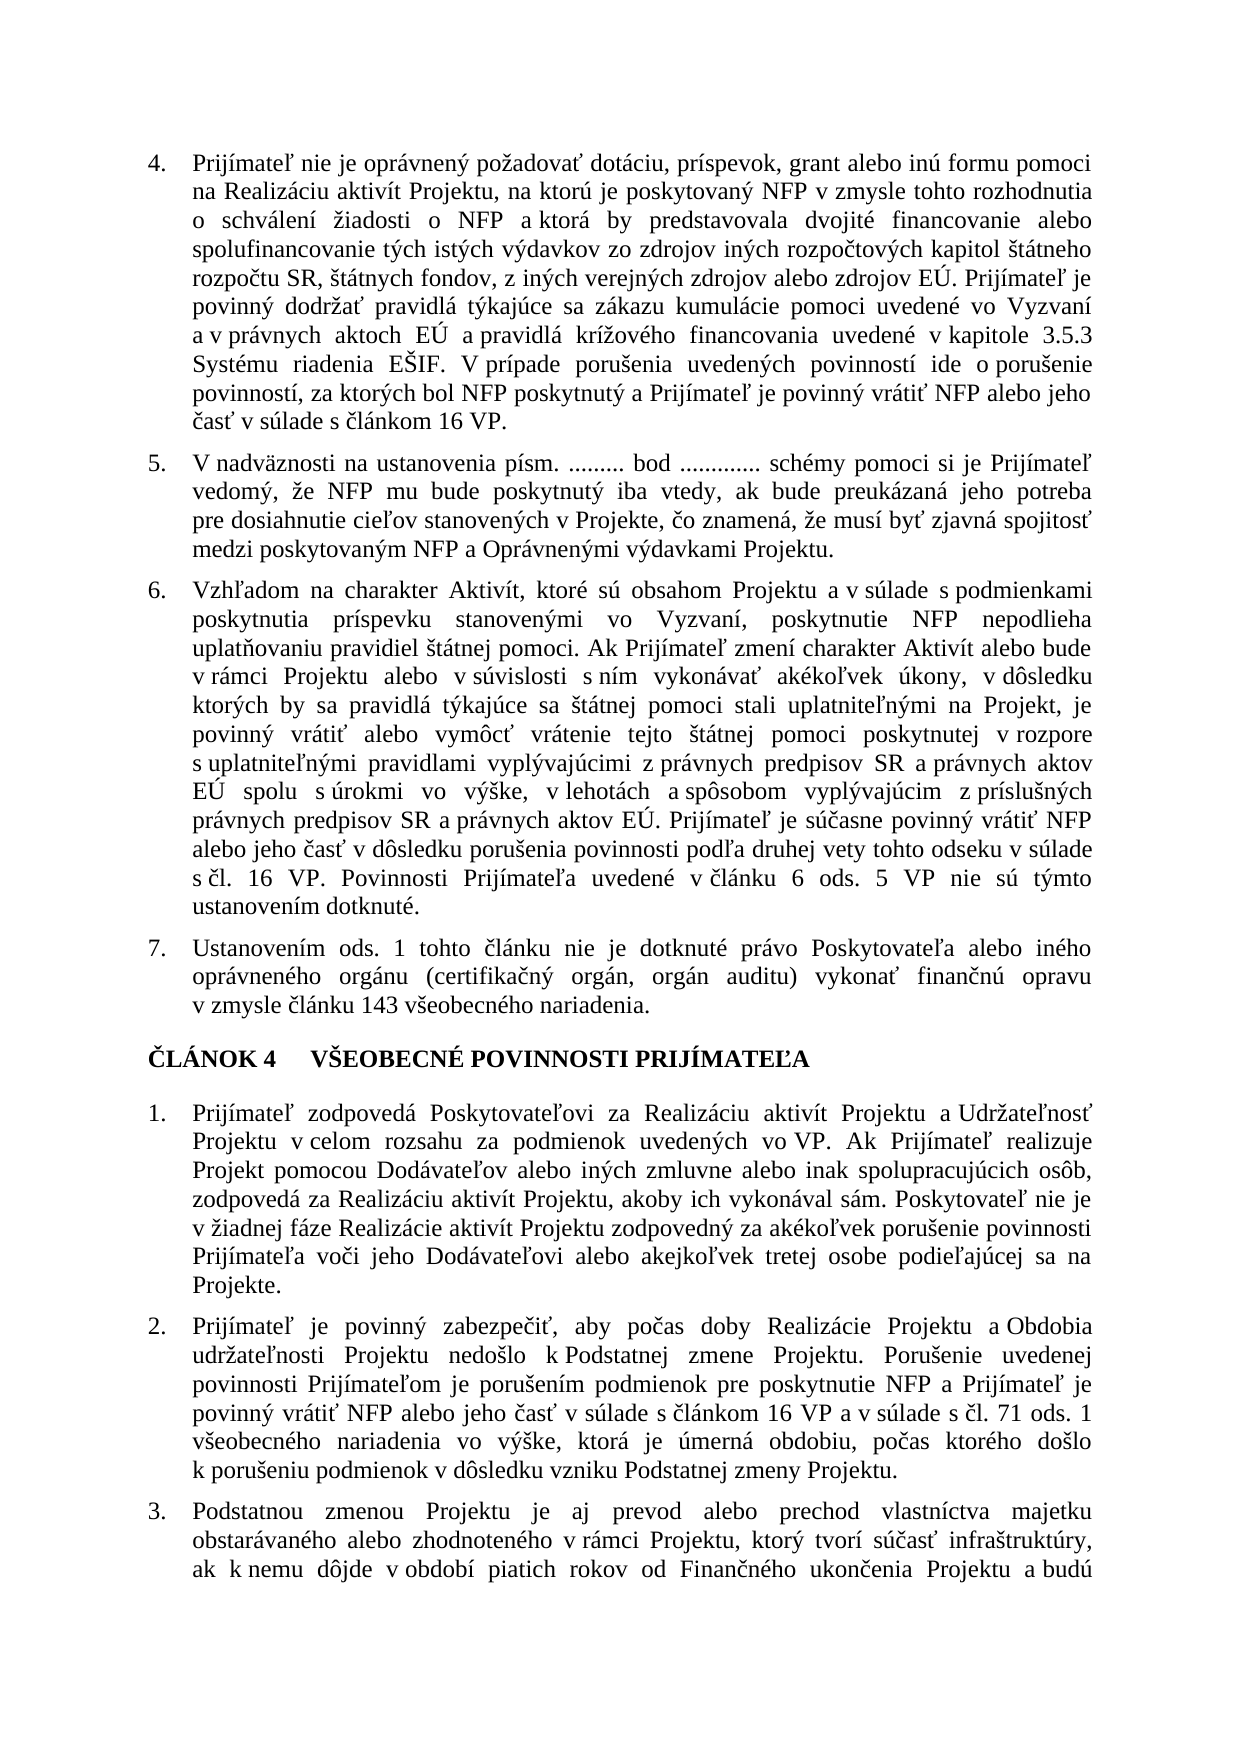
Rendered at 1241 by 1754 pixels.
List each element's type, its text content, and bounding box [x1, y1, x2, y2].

subtitle ČLÁNOK 4 VŠEOBECNÉ POVINNOSTI PRIJÍMATEĽA [148, 1044, 1093, 1073]
list Prijímateľ nie je oprávnený požadovať dotáciu, príspevok, grant alebo inú formu pomoci na Realizáciu aktivít Projektu, na ktorú je poskytovaný NFP v zmysle tohto rozhodnutia o schválení žiadosti o NFP a ktorá by predstavovala dvojité financovanie alebo spolufinancovanie tých istých výdavkov zo zdrojov iných rozpočtových kapitol štátneho rozpočtu SR, štátnych fondov, z iných verejných zdrojov alebo zdrojov EÚ. Prijímateľ je povinný dodržať pravidlá týkajúce sa zákazu kumulácie pomoci uvedené vo Vyzvaní a v právnych aktoch EÚ a pravidlá krížového financovania uvedené v kapitole 3.5.3 Systému riadenia EŠIF. V prípade porušenia uvedených povinností ide o porušenie povinností, za ktorých bol NFP poskytnutý a Prijímateľ je povinný vrátiť NFP alebo jeho časť v súlade s článkom 16 VP. [148, 148, 1093, 435]
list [148, 1496, 1093, 1583]
list Ustanovením ods. 1 tohto článku nie je dotknuté právo Poskytovateľa alebo iného oprávneného orgánu (certifikačný orgán, orgán auditu) vykonať finančnú opravu v zmysle článku 143 všeobecného nariadenia. [148, 933, 1093, 1019]
list Vzhľadom na charakter Aktivít, ktoré sú obsahom Projektu a v súlade s podmienkami poskytnutia príspevku stanovenými vo Vyzvaní, poskytnutie NFP nepodlieha uplatňovaniu pravidiel štátnej pomoci. Ak Prijímateľ zmení charakter Aktivít alebo bude v rámci Projektu alebo v súvislosti s ním vykonávať akékoľvek úkony, v dôsledku ktorých by sa pravidlá týkajúce sa štátnej pomoci stali uplatniteľnými na Projekt, je povinný vrátiť alebo vymôcť vrátenie tejto štátnej pomoci poskytnutej v rozpore s uplatniteľnými pravidlami vyplývajúcimi z právnych predpisov SR a právnych aktov EÚ spolu s úrokmi vo výške, v lehotách a spôsobom vyplývajúcim z príslušných právnych predpisov SR a právnych aktov EÚ. Prijímateľ je súčasne povinný vrátiť NFP alebo jeho časť v dôsledku porušenia povinnosti podľa druhej vety tohto odseku v súlade s čl. 16 VP. Povinnosti Prijímateľa uvedené v článku 6 ods. 5 VP nie sú týmto ustanovením dotknuté. [148, 575, 1093, 920]
list Prijímateľ je povinný zabezpečiť, aby počas doby Realizácie Projektu a Obdobia udržateľnosti Projektu nedošlo k Podstatnej zmene Projektu. Porušenie uvedenej povinnosti Prijímateľom je porušením podmienok pre poskytnutie NFP a Prijímateľ je povinný vrátiť NFP alebo jeho časť v súlade s článkom 16 VP a v súlade s čl. 71 ods. 1 všeobecného nariadenia vo výške, ktorá je úmerná obdobiu, počas ktorého došlo k porušeniu podmienok v dôsledku vzniku Podstatnej zmeny Projektu. [148, 1311, 1093, 1484]
list V nadväznosti na ustanovenia písm. ......... bod ............. schémy pomoci si je Prijímateľ vedomý, že NFP mu bude poskytnutý iba vtedy, ak bude preukázaná jeho potreba pre dosiahnutie cieľov stanovených v Projekte, čo znamená, že musí byť zjavná spojitosť medzi poskytovaným NFP a Oprávnenými výdavkami Projektu. [148, 448, 1093, 563]
list Prijímateľ zodpovedá Poskytovateľovi za Realizáciu aktivít Projektu a Udržateľnosť Projektu v celom rozsahu za podmienok uvedených vo VP. Ak Prijímateľ realizuje Projekt pomocou Dodávateľov alebo iných zmluvne alebo inak spolupracujúcich osôb, zodpovedá za Realizáciu aktivít Projektu, akoby ich vykonával sám. Poskytovateľ nie je v žiadnej fáze Realizácie aktivít Projektu zodpovedný za akékoľvek porušenie povinnosti Prijímateľa voči jeho Dodávateľovi alebo akejkoľvek tretej osobe podieľajúcej sa na Projekte. [148, 1098, 1093, 1299]
